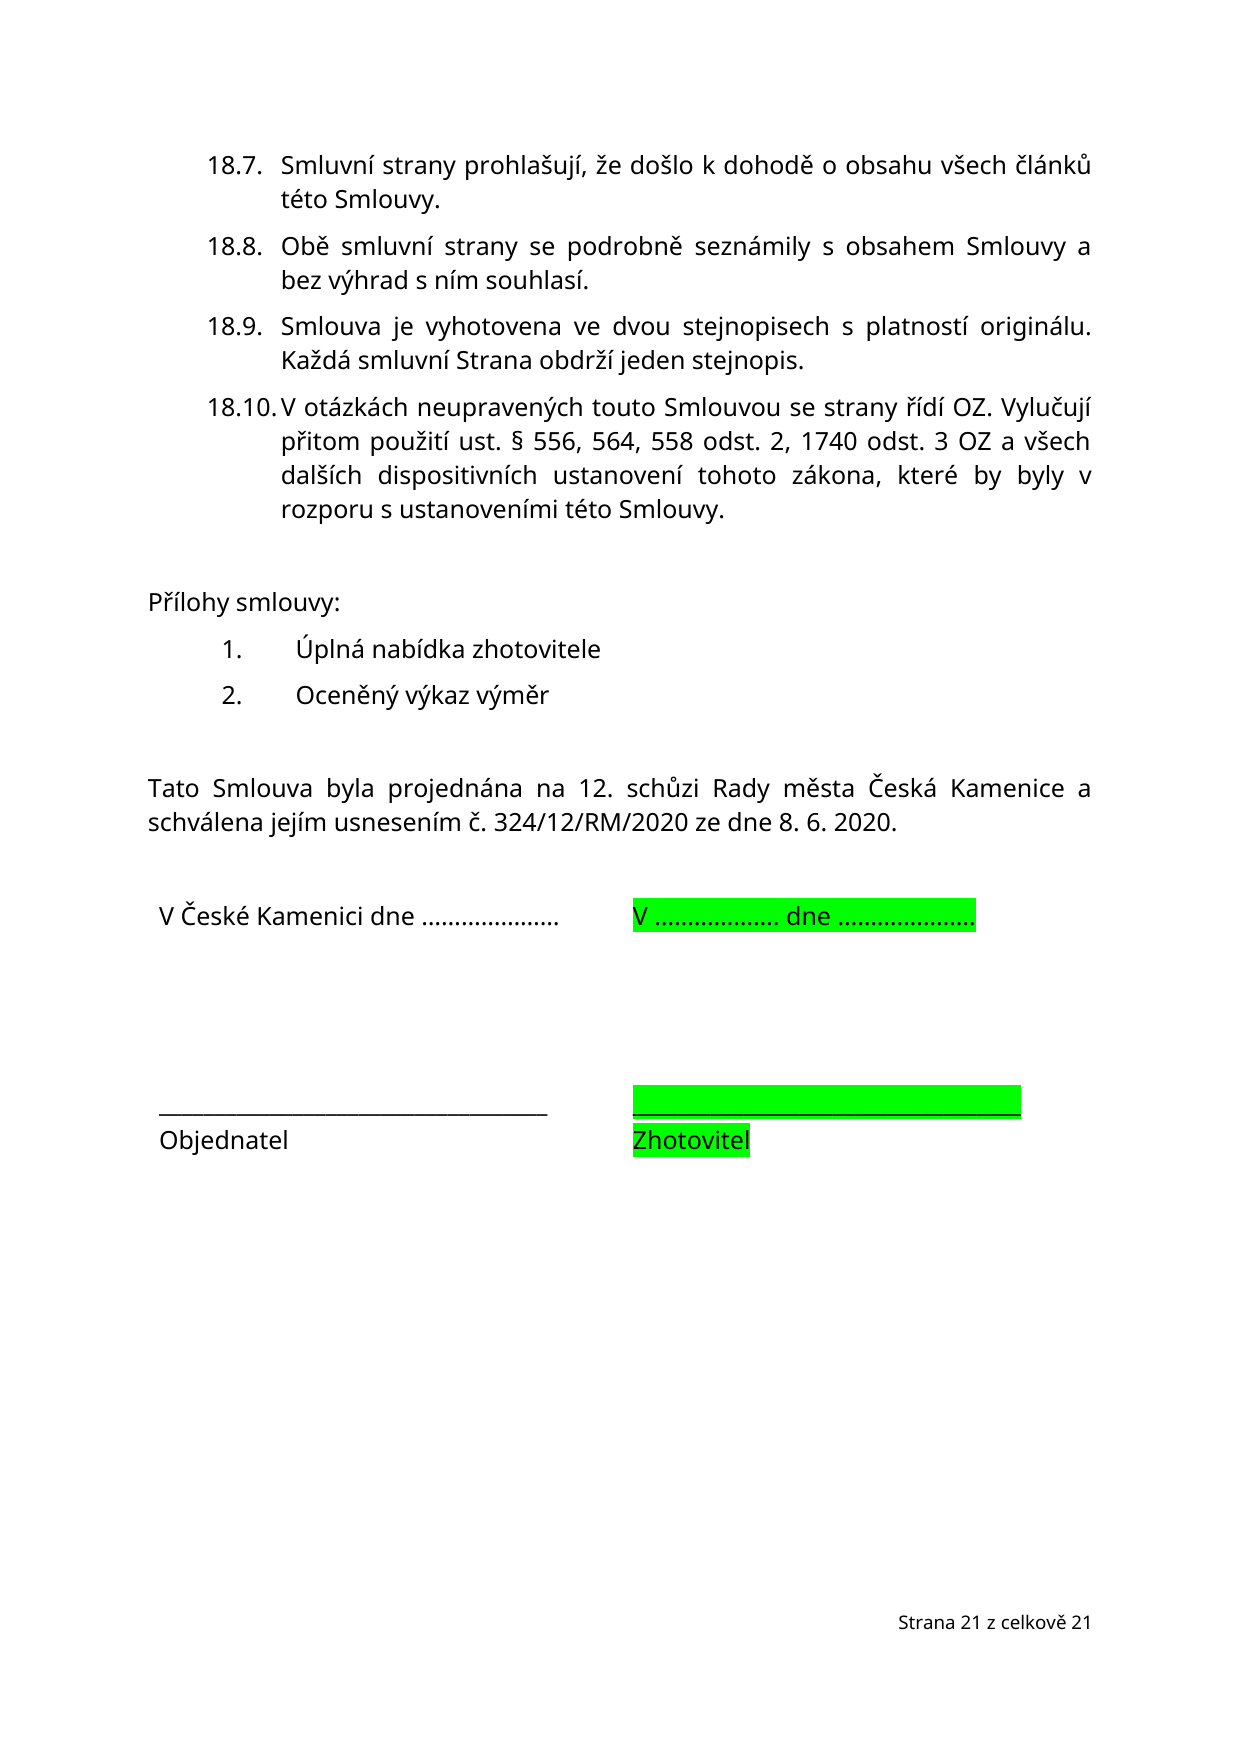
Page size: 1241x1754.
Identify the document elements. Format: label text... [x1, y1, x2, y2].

list Tato Smlouva byla projednána na 12. schůzi Rady města Česká Kamenice a schválena jejím usnesením č. 324/12/RM/2020 ze dne 8. 6. 2020. [148, 771, 1093, 839]
list 2. Oceněný výkaz výměr [221, 678, 1093, 712]
text V otázkách neupravených touto Smlouvou se strany řídí OZ. Vylučují přitom použití ust. § 556, 564, 558 odst. 2, 1740 odst. 3 OZ a všech dalších dispositivních ustanovení tohoto zákona, které by byly v rozporu s ustanoveními této Smlouvy. [207, 389, 1093, 526]
list 1. Úplná nabídka zhotovitele [221, 631, 1093, 665]
list Přílohy smlouvy: [148, 585, 1093, 619]
text Obě smluvní strany se podrobně seznámily s obsahem Smlouvy a bez výhrad s ním souhlasí. [207, 228, 1093, 296]
text Smlouva je vyhotovena ve dvou stejnopisech s platností originálu. Každá smluvní Strana obdrží jeden stejnopis. [207, 309, 1093, 377]
text Smluvní strany prohlašují, že došlo k dohodě o obsahu všech článků této Smlouvy. [207, 148, 1093, 216]
table_header V ………………. dne ………………… ___________________________________ Zhotovitel [621, 898, 1081, 1159]
table_header V České Kamenici dne ………………… ___________________________________ Objednatel [148, 898, 621, 1159]
